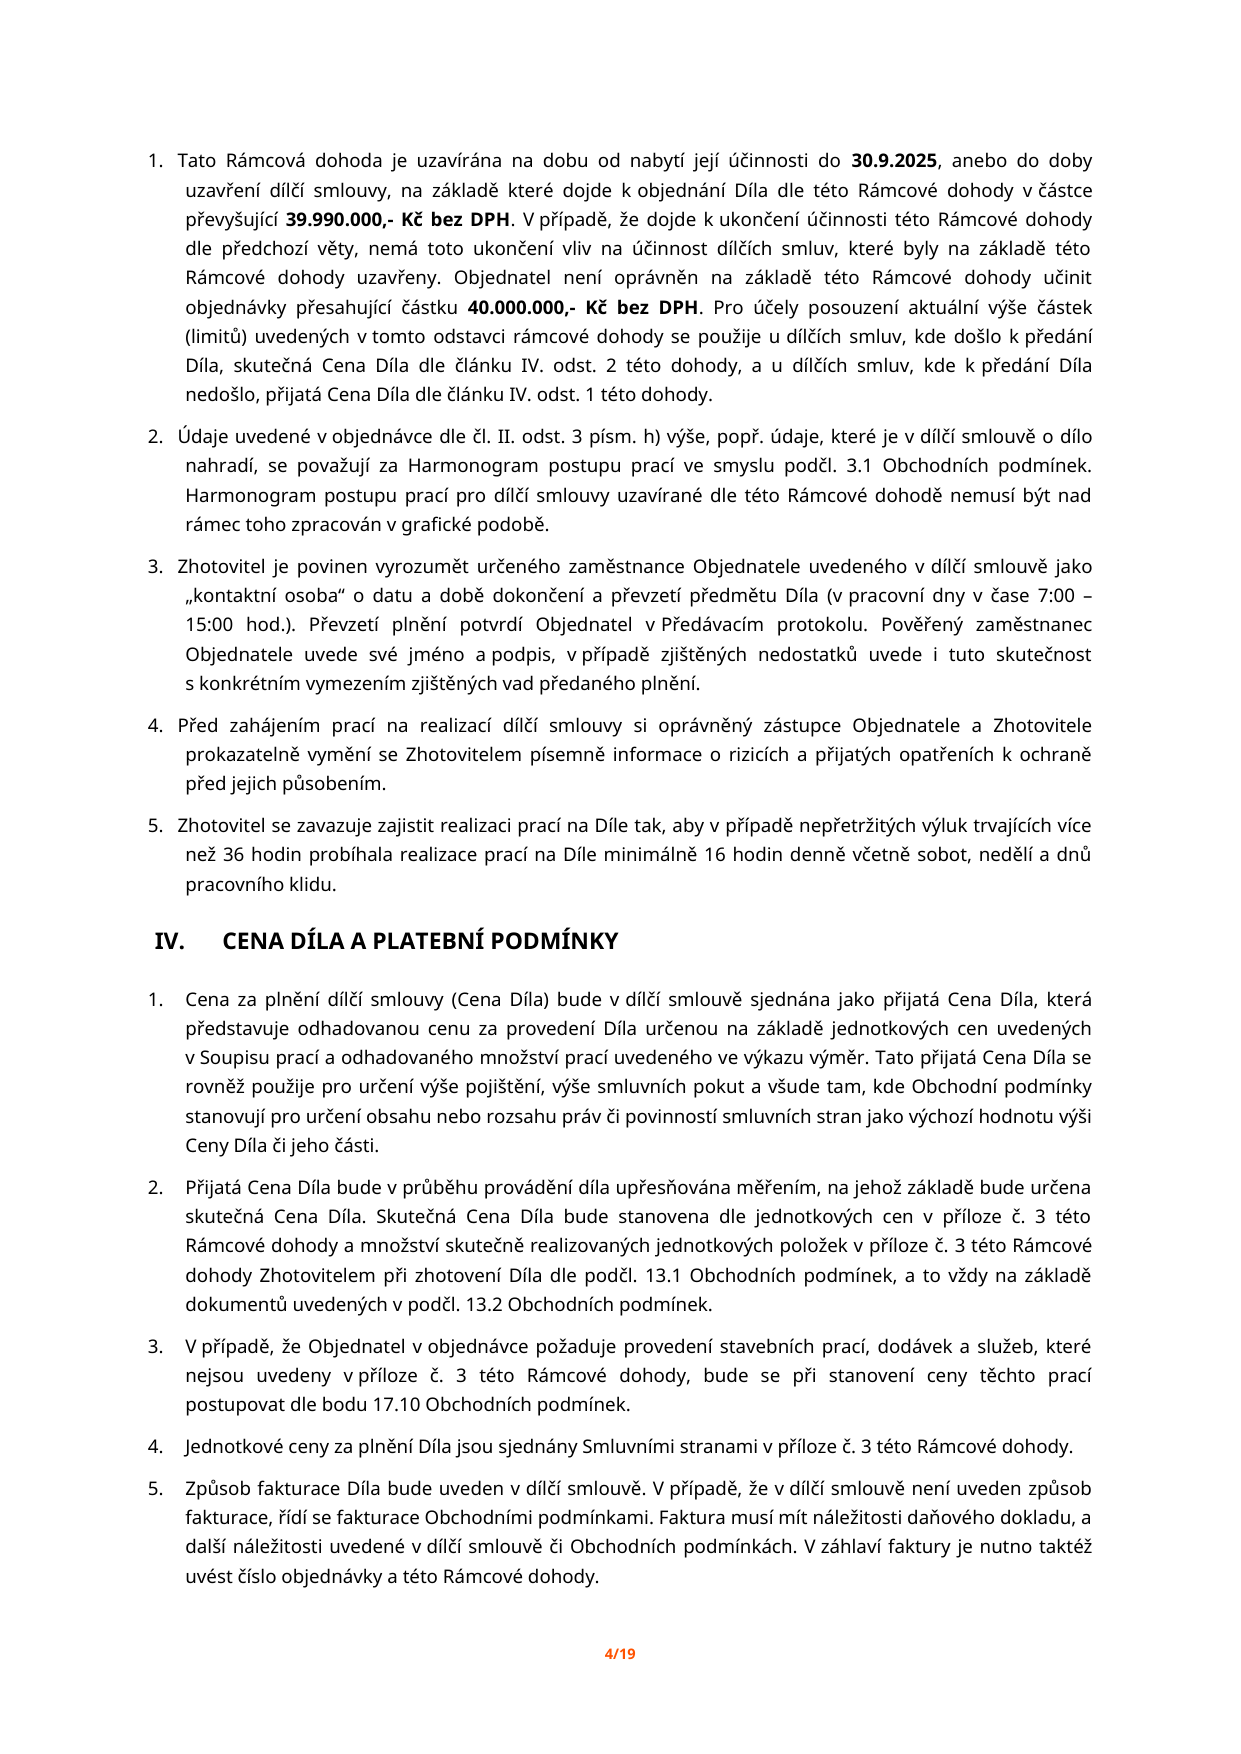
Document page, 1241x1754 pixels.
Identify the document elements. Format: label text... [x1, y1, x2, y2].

list CENA DÍLA A PLATEBNÍ PODMÍNKY [185, 925, 1093, 956]
text Údaje uvedené v objednávce dle čl. II. odst. 3 písm. h) výše, popř. údaje, které je v dílčí smlouvě o dílo nahradí, se považují za Harmonogram postupu prací ve smyslu podčl. 3.1 Obchodních podmínek. Harmonogram postupu prací pro dílčí smlouvy uzavírané dle této Rámcové dohodě nemusí být nad rámec toho zpracován v grafické podobě. [148, 423, 1093, 537]
list Jednotkové ceny za plnění Díla jsou sjednány Smluvními stranami v příloze č. 3 této Rámcové dohody. [148, 1433, 1093, 1459]
list Způsob fakturace Díla bude uveden v dílčí smlouvě. V případě, že v dílčí smlouvě není uveden způsob fakturace, řídí se fakturace Obchodními podmínkami. Faktura musí mít náležitosti daňového dokladu, a další náležitosti uvedené v dílčí smlouvě či Obchodních podmínkách. V záhlaví faktury je nutno taktéž uvést číslo objednávky a této Rámcové dohody. [148, 1475, 1093, 1588]
list Přijatá Cena Díla bude v průběhu provádění díla upřesňována měřením, na jehož základě bude určena skutečná Cena Díla. Skutečná Cena Díla bude stanovena dle jednotkových cen v příloze č. 3 této Rámcové dohody a množství skutečně realizovaných jednotkových položek v příloze č. 3 této Rámcové dohody Zhotovitelem při zhotovení Díla dle podčl. 13.1 Obchodních podmínek, a to vždy na základě dokumentů uvedených v podčl. 13.2 Obchodních podmínek. [148, 1174, 1093, 1317]
text Zhotovitel je povinen vyrozumět určeného zaměstnance Objednatele uvedeného v dílčí smlouvě jako „kontaktní osoba“ o datu a době dokončení a převzetí předmětu Díla (v pracovní dny v čase 7:00 – 15:00 hod.). Převzetí plnění potvrdí Objednatel v Předávacím protokolu. Pověřený zaměstnanec Objednatele uvede své jméno a podpis, v případě zjištěných nedostatků uvede i tuto skutečnost s konkrétním vymezením zjištěných vad předaného plnění. [148, 553, 1093, 696]
list Cena za plnění dílčí smlouvy (Cena Díla) bude v dílčí smlouvě sjednána jako přijatá Cena Díla, která představuje odhadovanou cenu za provedení Díla určenou na základě jednotkových cen uvedených v Soupisu prací a odhadovaného množství prací uvedeného ve výkazu výměr. Tato přijatá Cena Díla se rovněž použije pro určení výše pojištění, výše smluvních pokut a všude tam, kde Obchodní podmínky stanovují pro určení obsahu nebo rozsahu práv či povinností smluvních stran jako výchozí hodnotu výši Ceny Díla či jeho části. [148, 986, 1093, 1158]
list V případě, že Objednatel v objednávce požaduje provedení stavebních prací, dodávek a služeb, které nejsou uvedeny v příloze č. 3 této Rámcové dohody, bude se při stanovení ceny těchto prací postupovat dle bodu 17.10 Obchodních podmínek. [148, 1333, 1093, 1417]
list Tato Rámcová dohoda je uzavírána na dobu od nabytí její účinnosti do 30.9.2025, anebo do doby uzavření dílčí smlouvy, na základě které dojde k objednání Díla dle této Rámcové dohody v částce převyšující 39.990.000,- Kč bez DPH. V případě, že dojde k ukončení účinnosti této Rámcové dohody dle předchozí věty, nemá toto ukončení vliv na účinnost dílčích smluv, které byly na základě této Rámcové dohody uzavřeny. Objednatel není oprávněn na základě této Rámcové dohody učinit objednávky přesahující částku 40.000.000,- Kč bez DPH. Pro účely posouzení aktuální výše částek (limitů) uvedených v tomto odstavci rámcové dohody se použije u dílčích smluv, kde došlo k předání Díla, skutečná Cena Díla dle článku IV. odst. 2 této dohody, a u dílčích smluv, kde k předání Díla nedošlo, přijatá Cena Díla dle článku IV. odst. 1 této dohody. [148, 148, 1093, 407]
text Zhotovitel se zavazuje zajistit realizaci prací na Díle tak, aby v případě nepřetržitých výluk trvajících více než 36 hodin probíhala realizace prací na Díle minimálně 16 hodin denně včetně sobot, nedělí a dnů pracovního klidu. [148, 812, 1093, 896]
text Před zahájením prací na realizací dílčí smlouvy si oprávněný zástupce Objednatele a Zhotovitele prokazatelně vymění se Zhotovitelem písemně informace o rizicích a přijatých opatřeních k ochraně před jejich působením. [148, 712, 1093, 796]
